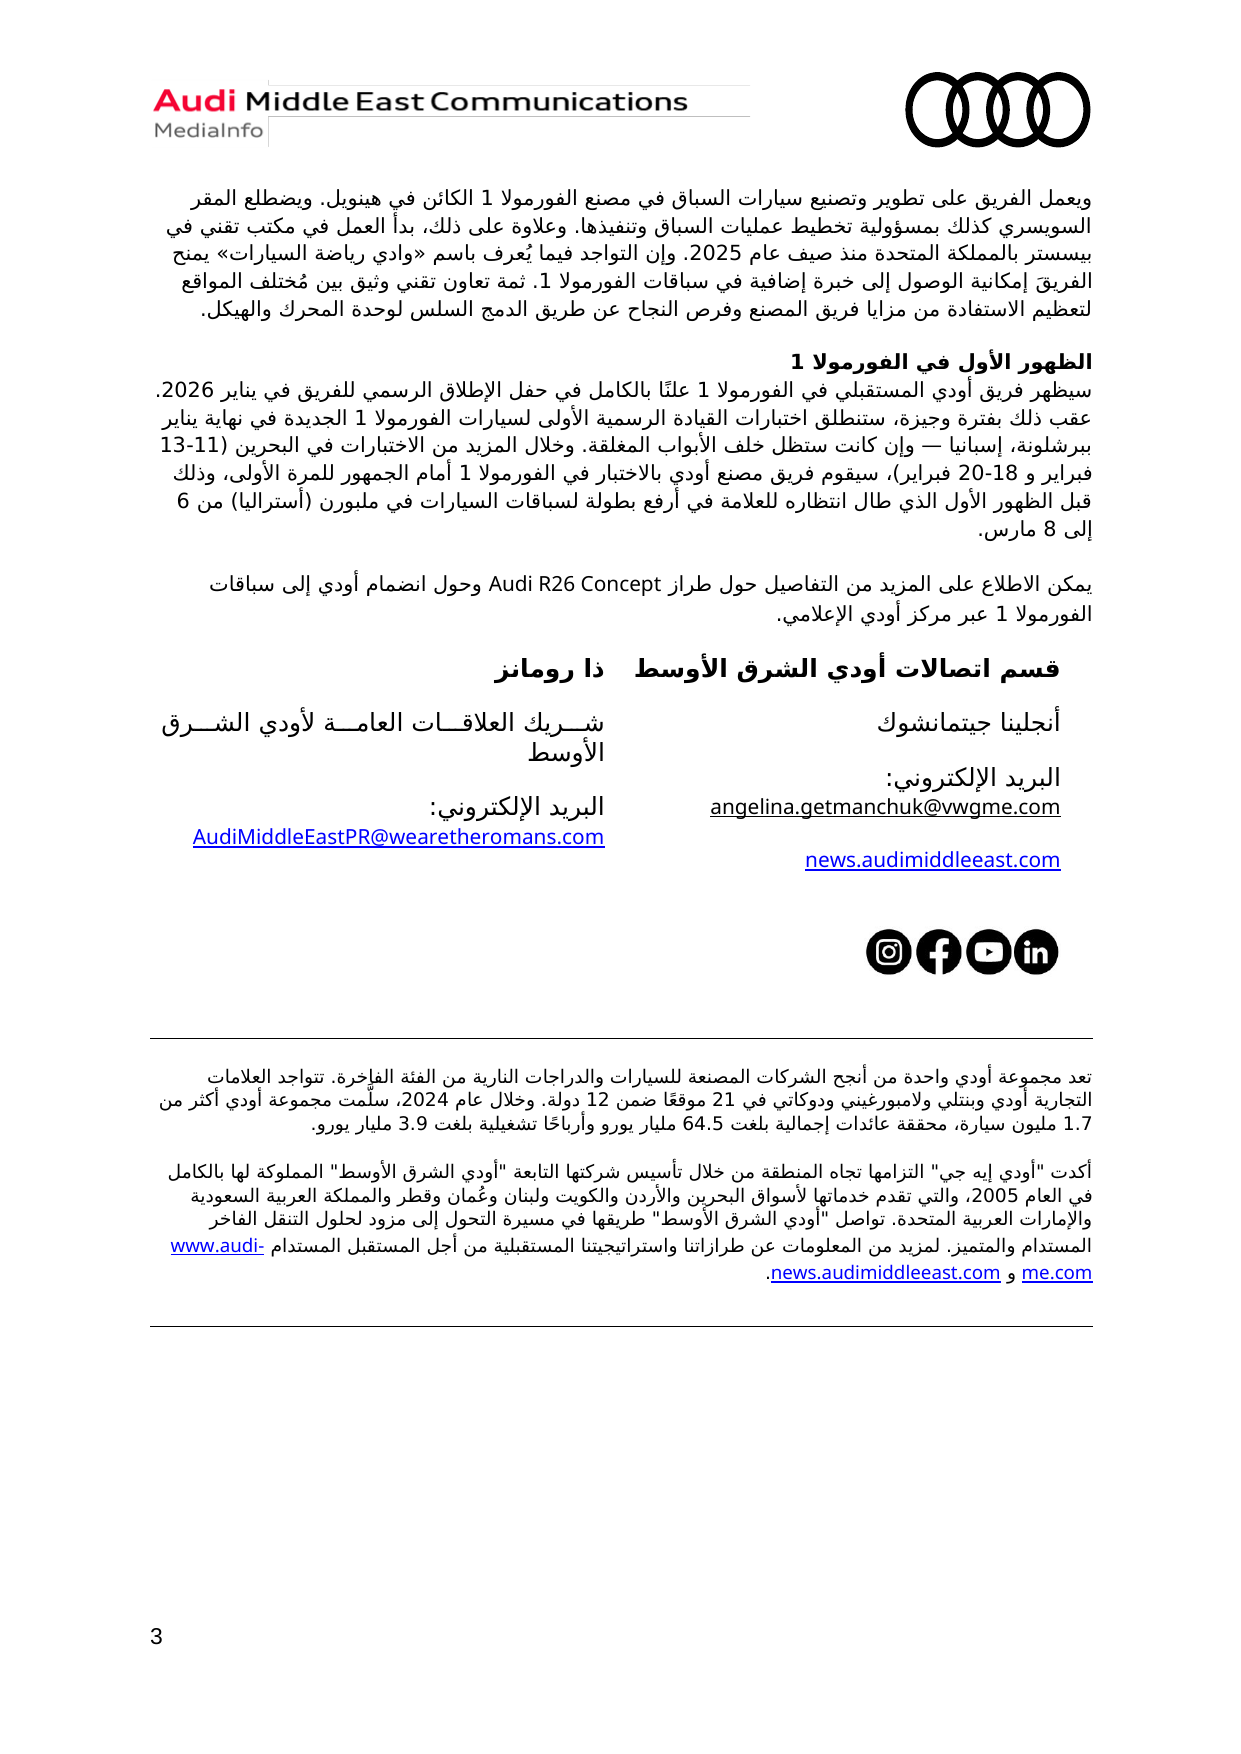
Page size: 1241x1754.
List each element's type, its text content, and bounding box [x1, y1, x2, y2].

text يمكن الاطلاع على المزيد من التفاصيل حول طراز Audi R26 Concept وحول انضمام أودي إلى سباقات الفورمولا 1 عبر مركز أودي الإعلامي. [150, 569, 1093, 626]
text تعد مجموعة أودي واحدة من أنجح الشركات المصنعة للسيارات والدراجات النارية من الفئة الفاخرة. تتواجد العلامات التجارية أودي وبنتلي ولامبورغيني ودوكاتي في 21 موقعًا ضمن 12 دولة. وخلال عام 2024، سلَّمت مجموعة أودي أكثر من 1.7 مليون سيارة، محققة عائدات إجمالية بلغت 64.5 مليار يورو وأرباحًا تشغيلية بلغت 3.9 مليار يورو. [150, 1066, 1093, 1135]
table_header قسم اتصالات أودي الشرق الأوسط أنجلينا جيتمانشوك البريد الإلكتروني: angelina.getmanchuk@vwgme.com news.audimiddleeast.com [616, 629, 1072, 977]
table_header ذا رومانز شريك العلاقات العامة لأودي الشرق الأوسط البريد الإلكتروني: AudiMiddleEastPR@wearetheromans.com [150, 629, 616, 977]
picture [150, 78, 750, 147]
text الظهور الأول في الفورمولا 1 سيظهر فريق أودي المستقبلي في الفورمولا 1 علنًا بالكامل في حفل الإطلاق الرسمي للفريق في يناير 2026. عقب ذلك بفترة وجيزة، ستنطلق اختبارات القيادة الرسمية الأولى لسيارات الفورمولا 1 الجديدة في نهاية يناير ببرشلونة، إسبانيا — وإن كانت ستظل خلف الأبواب المغلقة. وخلال المزيد من الاختبارات في البحرين (11-13 فبراير و 18-20 فبراير)، سيقوم فريق مصنع أودي بالاختبار في الفورمولا 1 أمام الجمهور للمرة الأولى، وذلك قبل الظهور الأول الذي طال انتظاره للعلامة في أرفع بطولة لسباقات السيارات في ملبورن (أستراليا) من 6 إلى 8 مارس. [150, 350, 1093, 541]
text أكدت "أودي إيه جي" التزامها تجاه المنطقة من خلال تأسيس شركتها التابعة "أودي الشرق الأوسط" المملوكة لها بالكامل في العام 2005، والتي تقدم خدماتها لأسواق البحرين والأردن والكويت ولبنان وعُمان وقطر والمملكة العربية السعودية والإمارات العربية المتحدة. تواصل "أودي الشرق الأوسط" طريقها في مسيرة التحول إلى مزود لحلول التنقل الفاخر المستدام والمتميز. لمزيد من المعلومات عن طرازاتنا واستراتيجيتنا المستقبلية من أجل المستقبل المستدام www.audi-me.com و news.audimiddleeast.com. [150, 1161, 1093, 1326]
picture [863, 926, 1061, 977]
text ويعمل الفريق على تطوير وتصنيع سيارات السباق في مصنع الفورمولا 1 الكائن في هينويل. ويضطلع المقر السويسري كذلك بمسؤولية تخطيط عمليات السباق وتنفيذها. وعلاوة على ذلك، بدأ العمل في مكتب تقني في بيسستر بالمملكة المتحدة منذ صيف عام 2025. وإن التواجد فيما يُعرف باسم «وادي رياضة السيارات» يمنح الفريقَ إمكانية الوصول إلى خبرة إضافية في سباقات الفورمولا 1. ثمة تعاون تقني وثيق بين مُختلف المواقع لتعظيم الاستفادة من مزايا فريق المصنع وفرص النجاح عن طريق الدمج السلس لوحدة المحرك والهيكل. [150, 186, 1093, 321]
